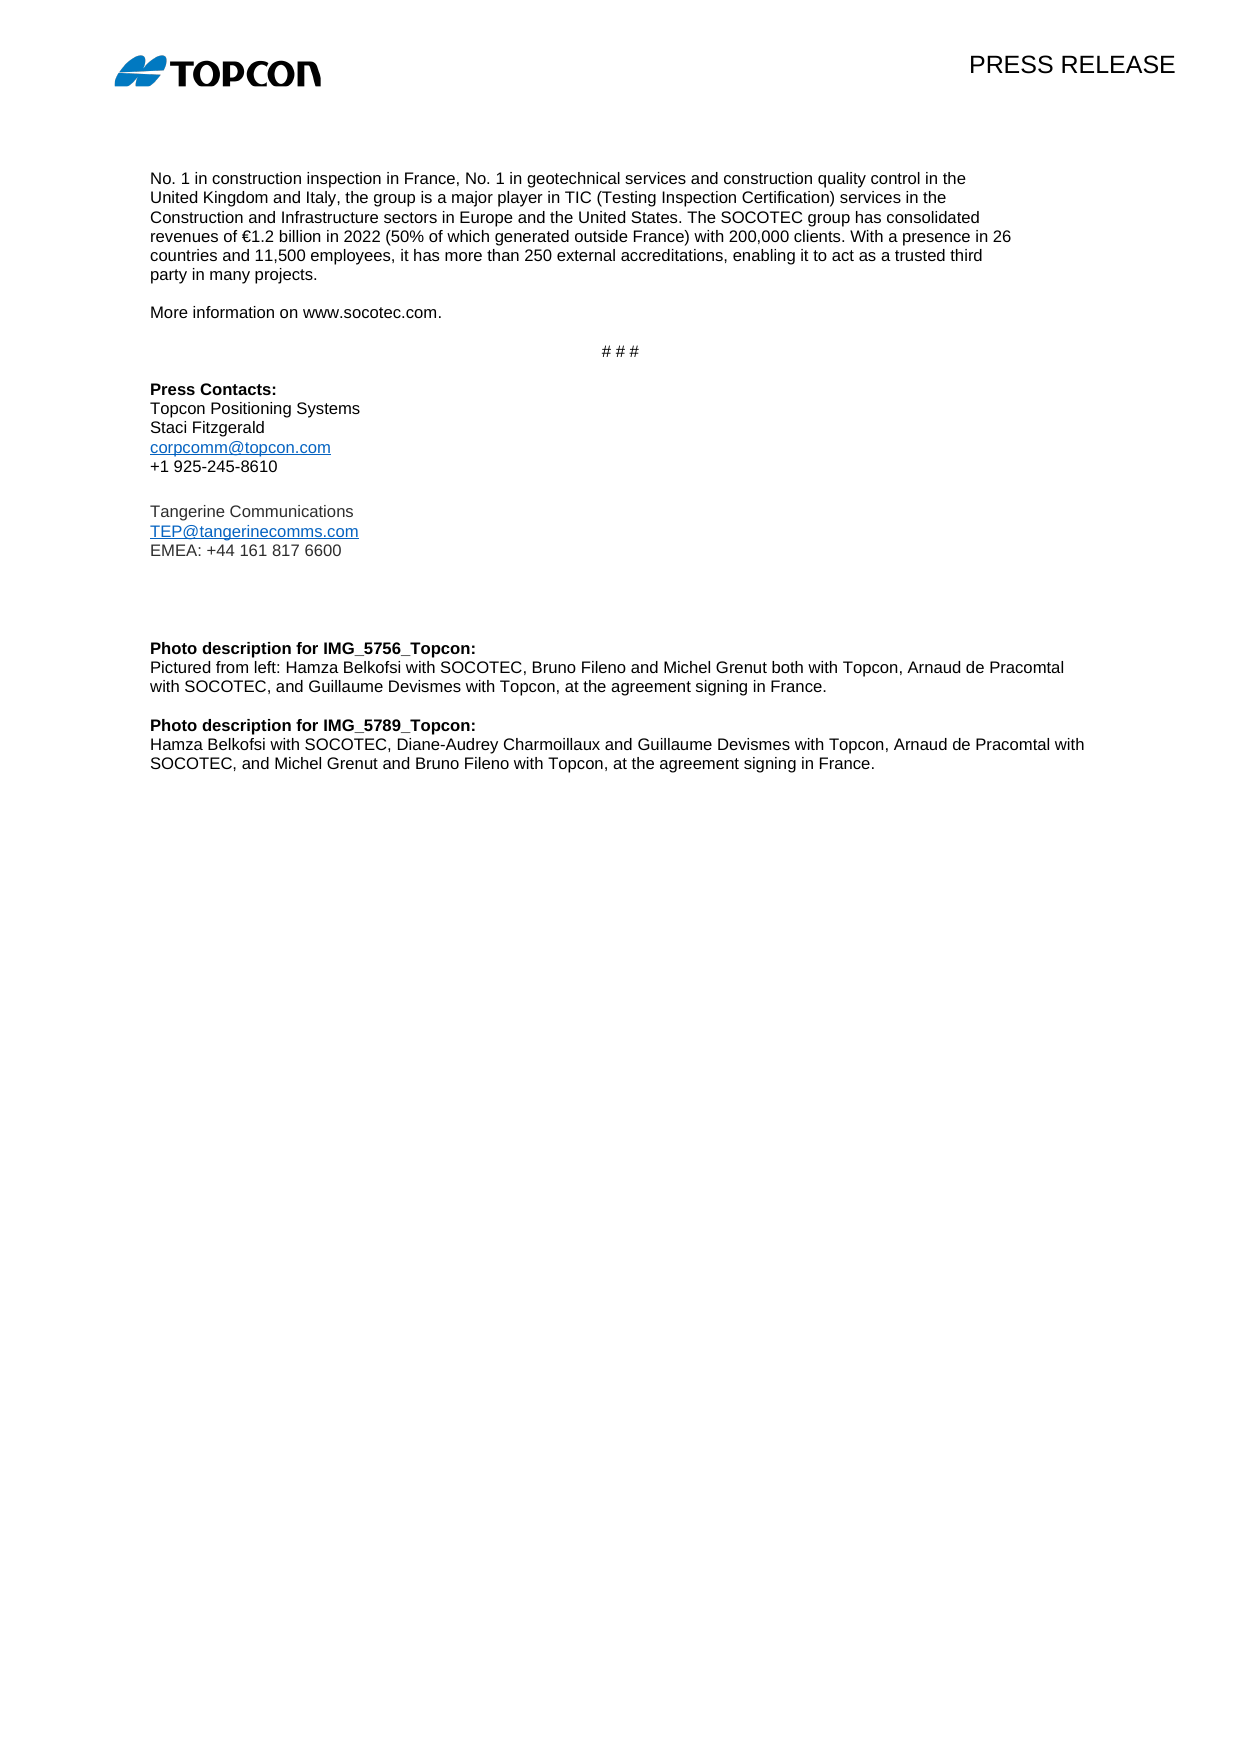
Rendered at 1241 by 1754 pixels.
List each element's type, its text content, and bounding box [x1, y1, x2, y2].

text More information on www.socotec.com. [150, 303, 1017, 322]
text Press Contacts: Topcon Positioning Systems Staci Fitzgerald corpcomm@topcon.com +1 925-245-8610 [150, 380, 1090, 476]
picture [114, 55, 321, 87]
text # # # [150, 342, 1090, 361]
text Photo description for IMG_5756_Topcon: Pictured from left: Hamza Belkofsi with SOCOTEC, Bruno Fileno and Michel Grenut both with Topcon, Arnaud de Pracomtal with SOCOTEC, and Guillaume Devismes with Topcon, at the agreement signing in France. [150, 639, 1090, 696]
text Hamza Belkofsi with SOCOTEC, Diane-Audrey Charmoillaux and Guillaume Devismes with Topcon, Arnaud de Pracomtal with SOCOTEC, and Michel Grenut and Bruno Fileno with Topcon, at the agreement signing in France. [150, 734, 1090, 773]
text Tangerine Communications TEP@tangerinecomms.com EMEA: +44 161 817 6600 [150, 476, 1090, 586]
text Photo description for IMG_5789_Topcon: [150, 715, 1090, 734]
text No. 1 in construction inspection in France, No. 1 in geotechnical services and construction quality control in the United Kingdom and Italy, the group is a major player in TIC (Testing Inspection Certification) services in the Construction and Infrastructure sectors in Europe and the United States. The SOCOTEC group has consolidated revenues of €1.2 billion in 2022 (50% of which generated outside France) with 200,000 clients. With a presence in 26 countries and 11,500 employees, it has more than 250 external accreditations, enabling it to act as a trusted third party in many projects. [150, 169, 1017, 284]
